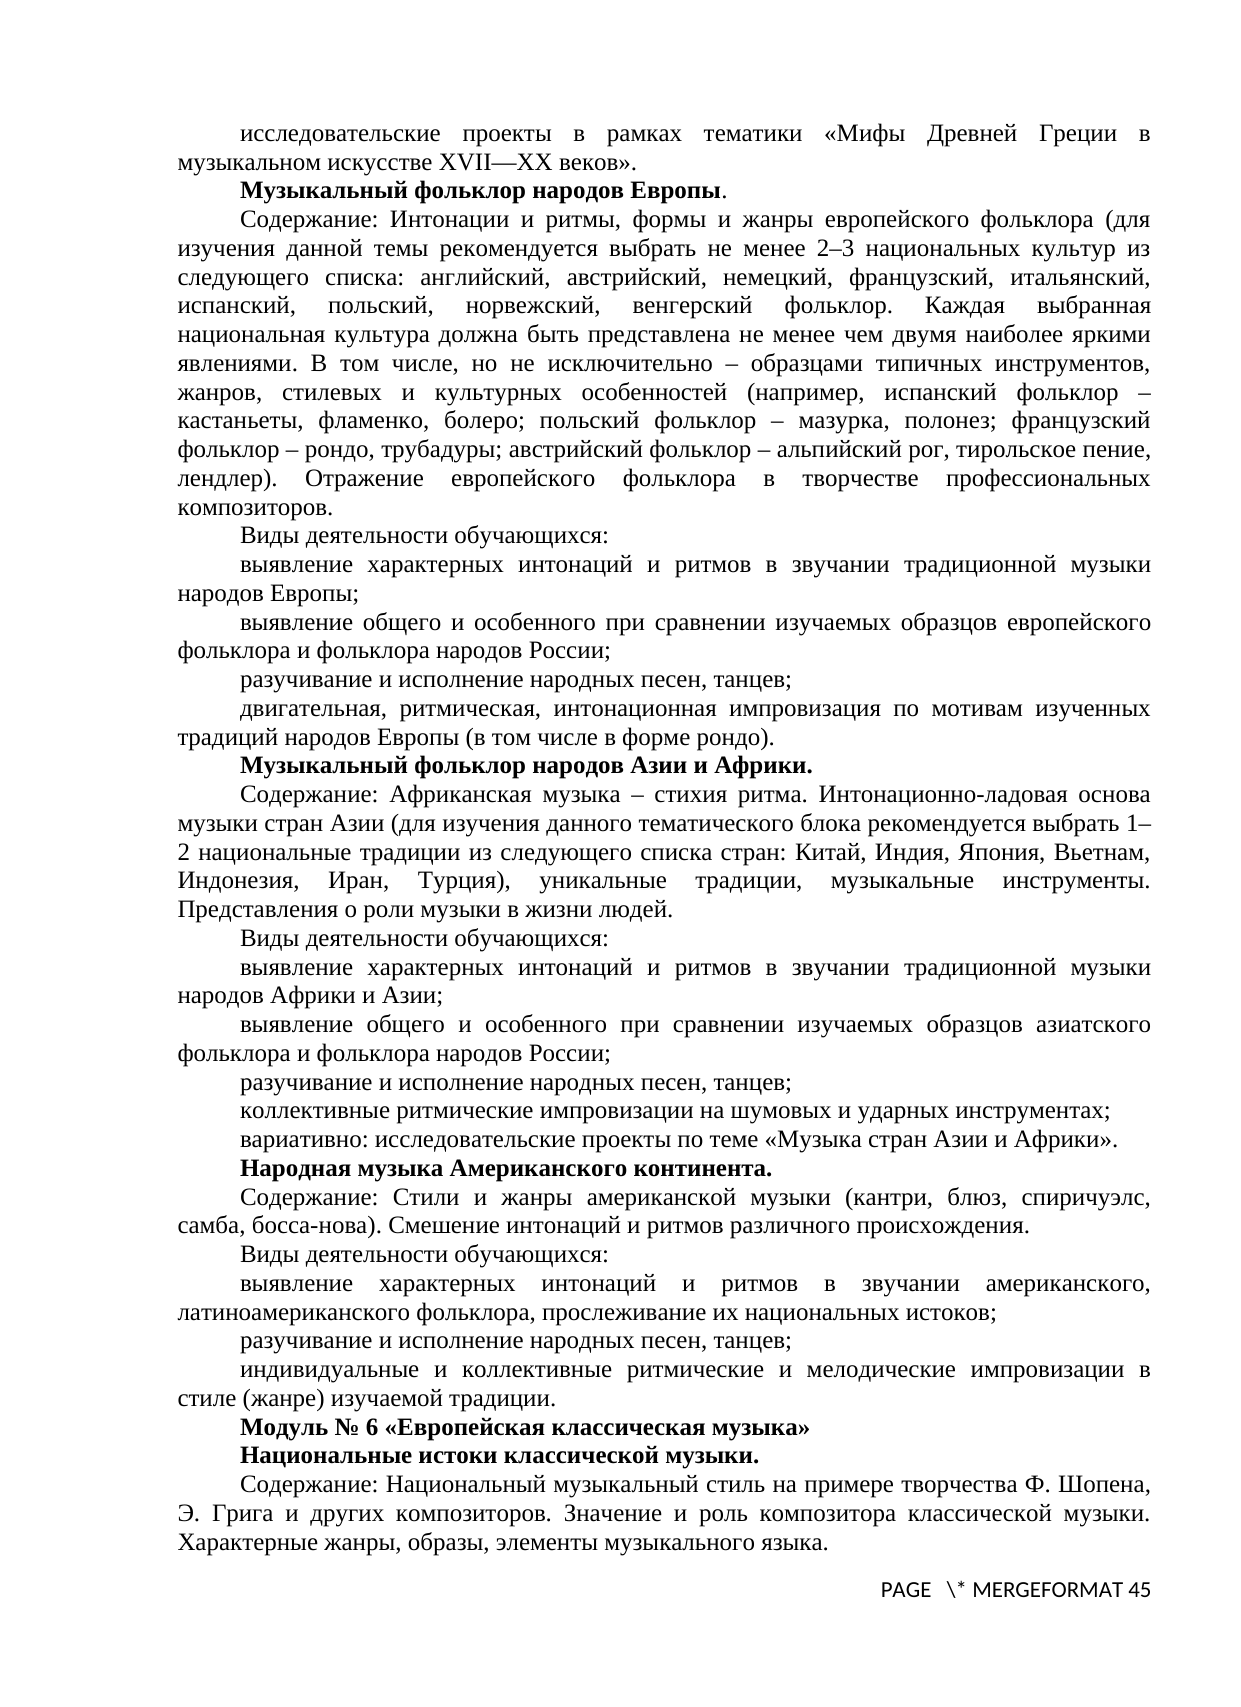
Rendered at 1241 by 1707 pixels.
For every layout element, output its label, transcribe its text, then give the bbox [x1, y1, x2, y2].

text Виды деятельности обучающихся: [177, 1239, 1152, 1268]
text Народная музыка Американского континента. [177, 1153, 1152, 1182]
text двигательная, ритмическая, интонационная импровизация по мотивам изученных традиций народов Европы (в том числе в форме рондо). [177, 693, 1152, 751]
text Содержание: Африканская музыка – стихия ритма. Интонационно-ладовая основа музыки стран Азии (для изучения данного тематического блока рекомендуется выбрать 1–2 национальные традиции из следующего списка стран: Китай, Индия, Япония, Вьетнам, Индонезия, Иран, Турция), уникальные традиции, музыкальные инструменты. Представления о роли музыки в жизни людей. [177, 779, 1152, 923]
text Национальные истоки классической музыки. [177, 1441, 1152, 1469]
text вариативно: исследовательские проекты по теме «Музыка стран Азии и Африки». [177, 1124, 1152, 1153]
text выявление характерных интонаций и ритмов в звучании американского, латиноамериканского фольклора, прослеживание их национальных истоков; [177, 1268, 1152, 1326]
text выявление общего и особенного при сравнении изучаемых образцов азиатского фольклора и фольклора народов России; [177, 1009, 1152, 1067]
text разучивание и исполнение народных песен, танцев; [177, 664, 1152, 693]
text исследовательские проекты в рамках тематики «Мифы Древней Греции в музыкальном искусстве XVII—XX веков». [177, 118, 1152, 176]
text Содержание: Национальный музыкальный стиль на примере творчества Ф. Шопена, Э. Грига и других композиторов. Значение и роль композитора классической музыки. Характерные жанры, образы, элементы музыкального языка. [177, 1469, 1152, 1556]
text выявление общего и особенного при сравнении изучаемых образцов европейского фольклора и фольклора народов России; [177, 607, 1152, 664]
text Виды деятельности обучающихся: [177, 923, 1152, 952]
text выявление характерных интонаций и ритмов в звучании традиционной музыки народов Африки и Азии; [177, 952, 1152, 1009]
text разучивание и исполнение народных песен, танцев; [177, 1326, 1152, 1354]
text коллективные ритмические импровизации на шумовых и ударных инструментах; [177, 1096, 1152, 1124]
text индивидуальные и коллективные ритмические и мелодические импровизации в стиле (жанре) изучаемой традиции. [177, 1354, 1152, 1412]
text Модуль № 6 «Европейская классическая музыка» [177, 1412, 1152, 1441]
text Музыкальный фольклор народов Европы. [177, 176, 1152, 204]
text выявление характерных интонаций и ритмов в звучании традиционной музыки народов Европы; [177, 549, 1152, 607]
text разучивание и исполнение народных песен, танцев; [177, 1067, 1152, 1096]
text Музыкальный фольклор народов Азии и Африки. [177, 751, 1152, 779]
text Содержание: Интонации и ритмы, формы и жанры европейского фольклора (для изучения данной темы рекомендуется выбрать не менее 2–3 национальных культур из следующего списка: английский, австрийский, немецкий, французский, итальянский, испанский, польский, норвежский, венгерский фольклор. Каждая выбранная национальная культура должна быть представлена не менее чем двумя наиболее яркими явлениями. В том числе, но не исключительно – образцами типичных инструментов, жанров, стилевых и культурных особенностей (например, испанский фольклор – кастаньеты, фламенко, болеро; польский фольклор – мазурка, полонез; французский фольклор – рондо, трубадуры; австрийский фольклор – альпийский рог, тирольское пение, лендлер). Отражение европейского фольклора в творчестве профессиональных композиторов. [177, 204, 1152, 521]
text Содержание: Стили и жанры американской музыки (кантри, блюз, спиричуэлс, самба, босса-нова). Смешение интонаций и ритмов различного происхождения. [177, 1182, 1152, 1239]
text Виды деятельности обучающихся: [177, 521, 1152, 549]
